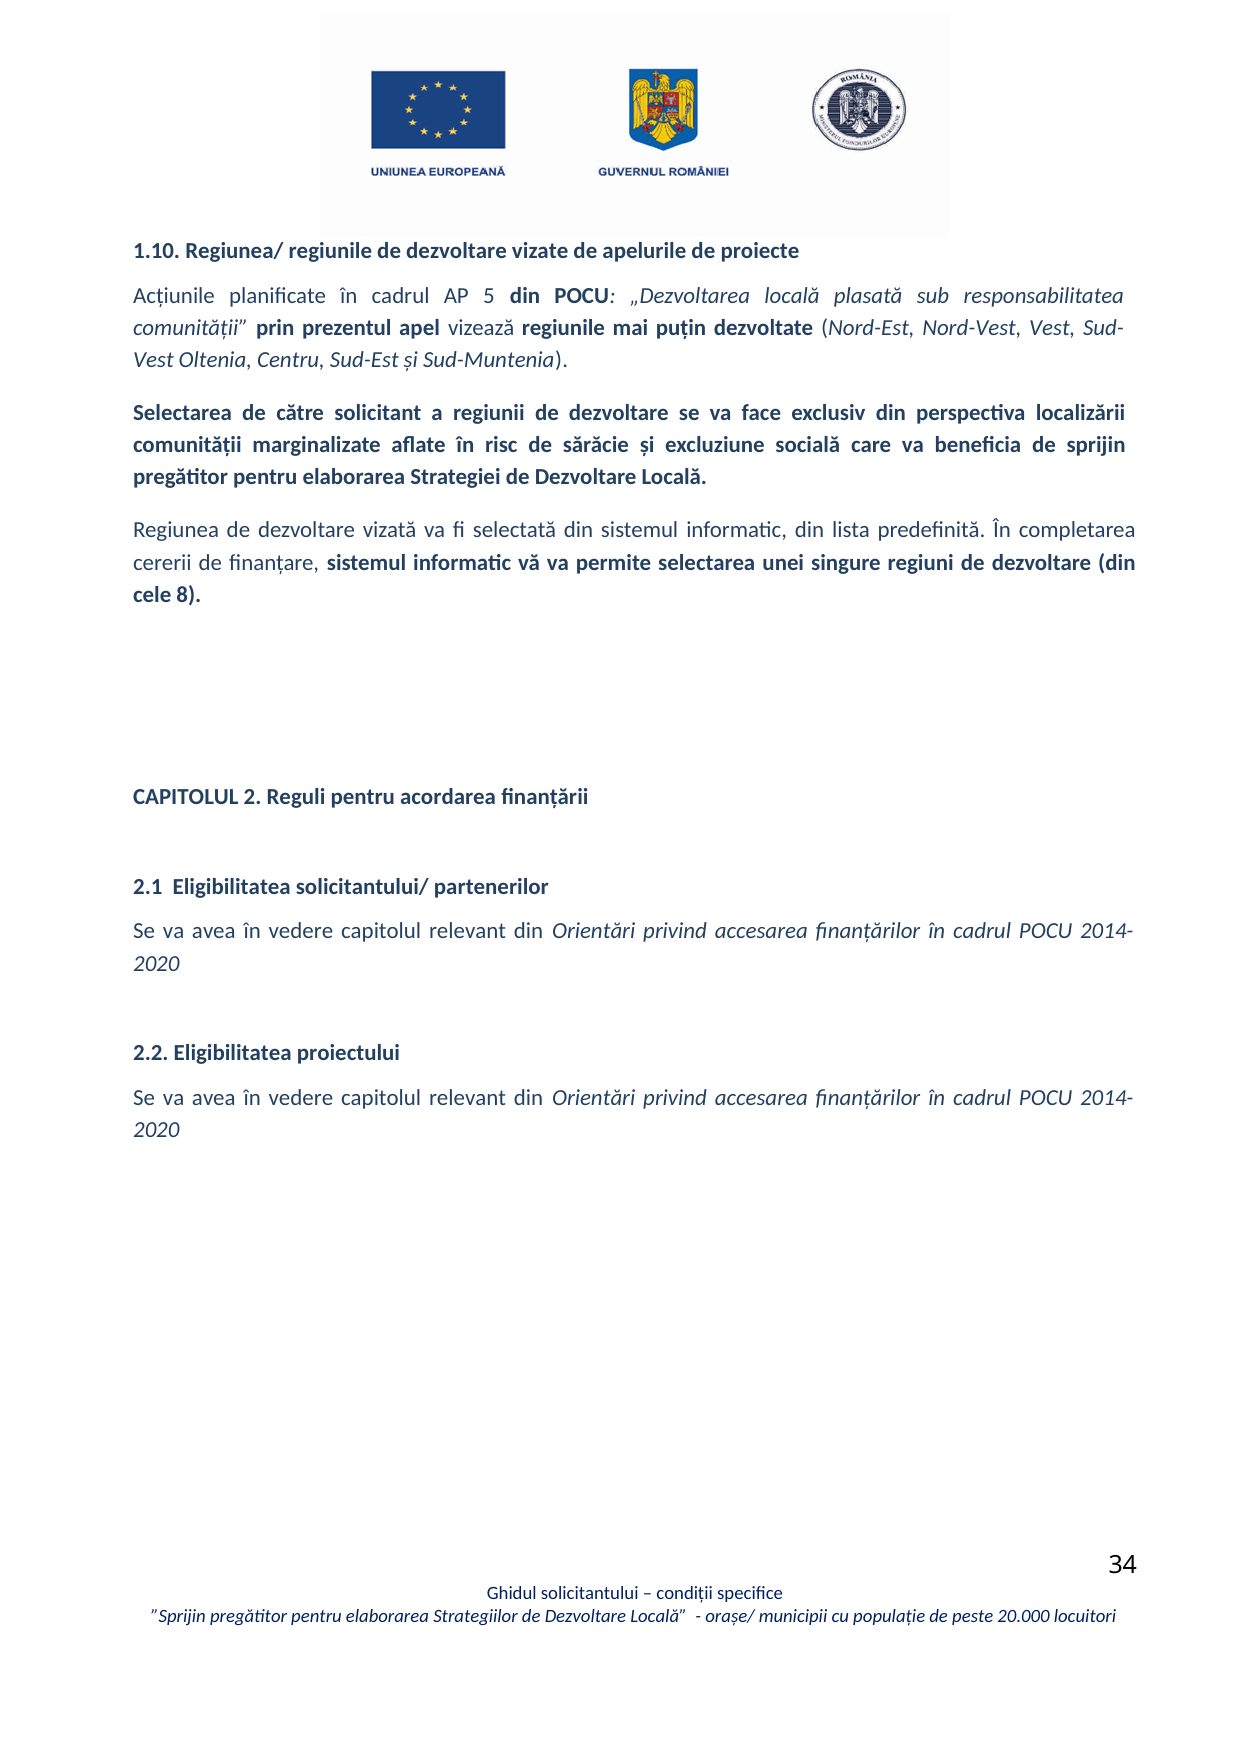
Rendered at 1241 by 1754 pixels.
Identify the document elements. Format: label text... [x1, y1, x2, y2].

subtitle 1.10. Regiunea/ regiunile de dezvoltare vizate de apelurile de proiecte [133, 236, 1137, 264]
text 2.1 Eligibilitatea solicitantului/ partenerilor [133, 872, 1137, 900]
subtitle 2.2. Eligibilitatea proiectului [133, 1038, 1137, 1066]
subtitle CAPITOLUL 2. Reguli pentru acordarea finanțării [133, 782, 1137, 810]
text Selectarea de către solicitant a regiunii de dezvoltare se va face exclusiv din perspectiva localizării comunităţii marginalizate aflate în risc de sărăcie şi excluziune socială care va beneficia de sprijin pregătitor pentru elaborarea Strategiei de Dezvoltare Locală. [133, 398, 1127, 491]
picture [319, 14, 951, 236]
text Se va avea în vedere capitolul relevant din Orientări privind accesarea finanțărilor în cadrul POCU 2014-2020 [133, 916, 1137, 977]
text Se va avea în vedere capitolul relevant din Orientări privind accesarea finanțărilor în cadrul POCU 2014-2020 [133, 1083, 1137, 1143]
text Regiunea de dezvoltare vizată va fi selectată din sistemul informatic, din lista predefinită. În completarea cererii de finanțare, sistemul informatic vă va permite selectarea unei singure regiuni de dezvoltare (din cele 8). [133, 516, 1137, 608]
text Acțiunile planificate în cadrul AP 5 din POCU: „Dezvoltarea locală plasată sub responsabilitatea comunității” prin prezentul apel vizează regiunile mai puțin dezvoltate (Nord-Est, Nord-Vest, Vest, Sud-Vest Oltenia, Centru, Sud-Est și Sud-Muntenia). [133, 281, 1127, 373]
